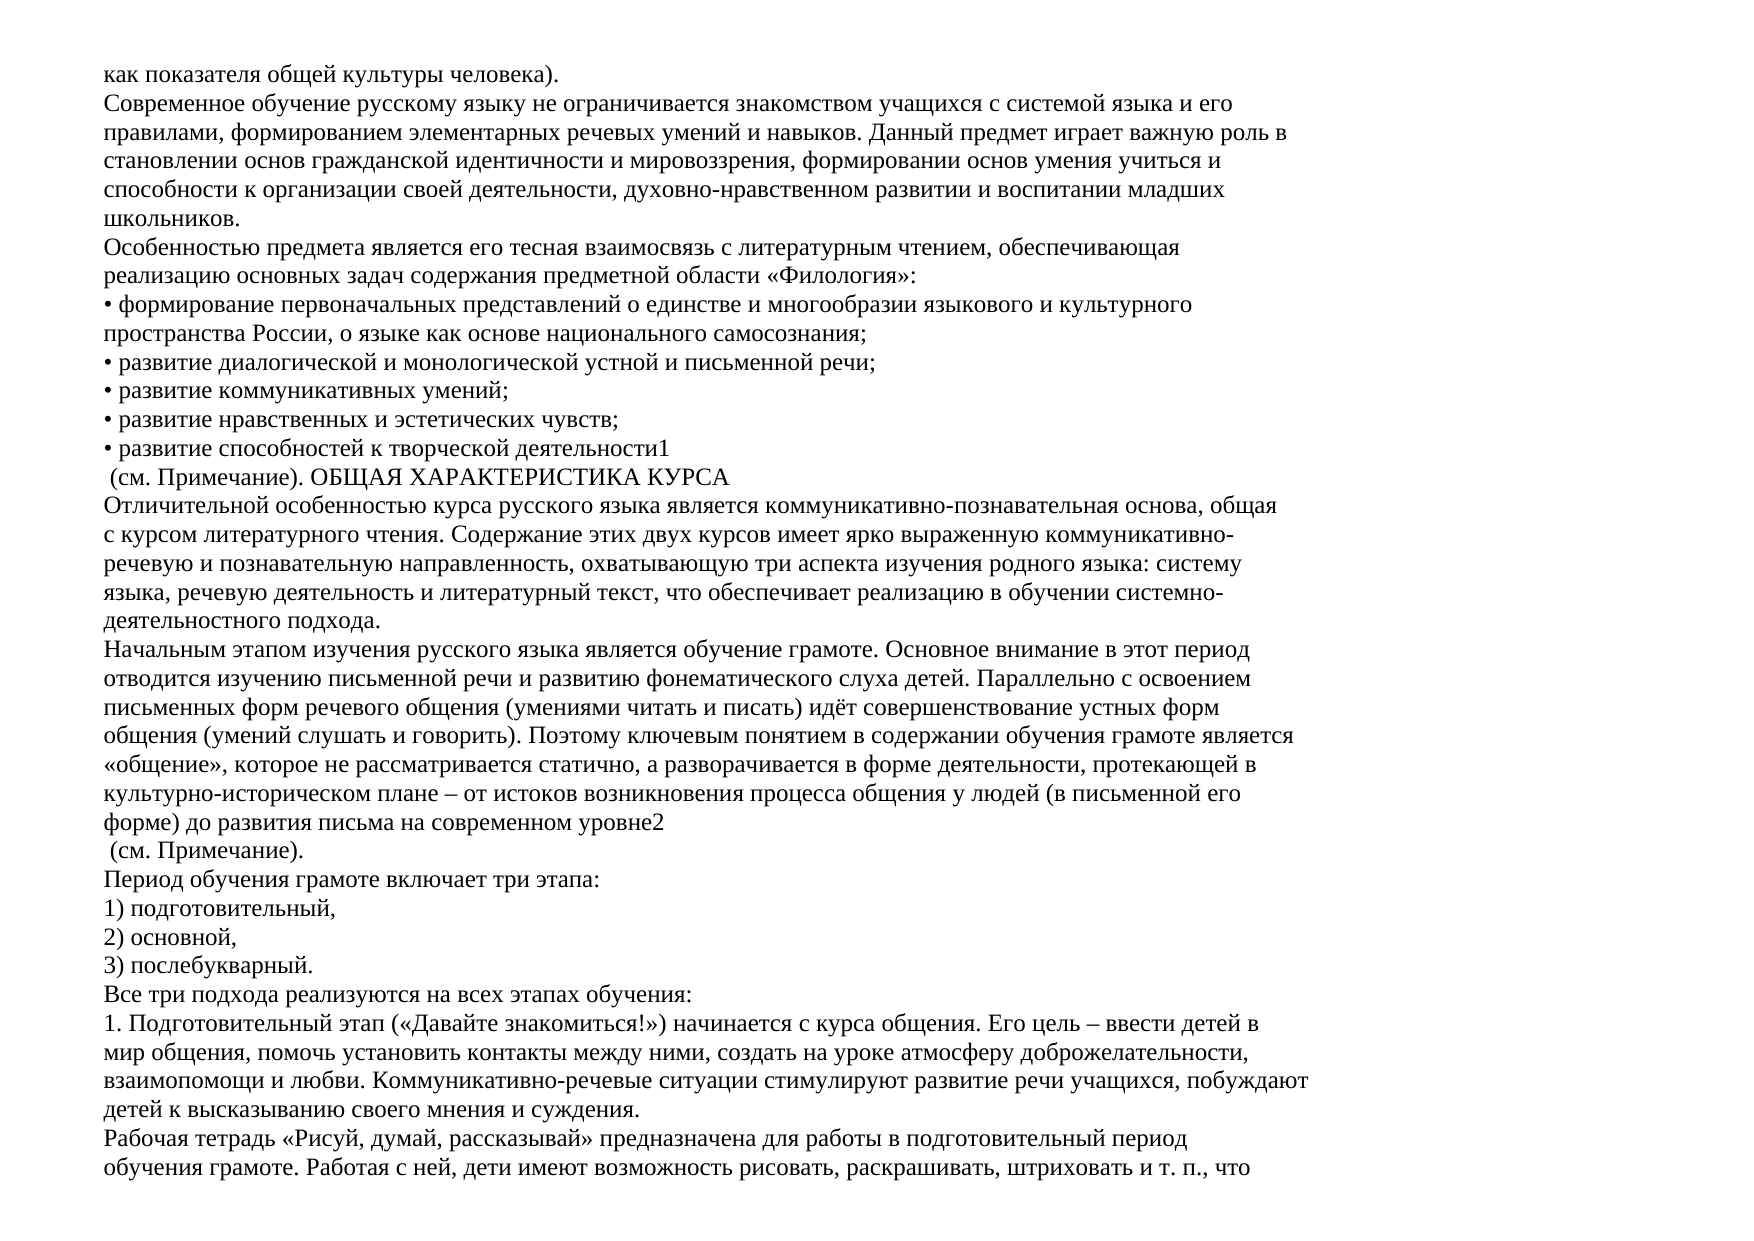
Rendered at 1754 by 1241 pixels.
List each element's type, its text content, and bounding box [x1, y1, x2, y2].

text культурно-историческом плане – от истоков возникновения процесса общения у людей (в письменной его [103, 778, 1636, 807]
text правилами, формированием элементарных речевых умений и навыков. Данный предмет играет важную роль в [103, 117, 1636, 145]
text Рабочая тетрадь «Рисуй, думай, рассказывай» предназначена для работы в подготовительный период [103, 1123, 1636, 1152]
text • формирование первоначальных представлений о единстве и многообразии языкового и культурного [103, 289, 1636, 318]
text способности к организации своей деятельности, духовно-нравственном развитии и воспитании младших [103, 174, 1636, 203]
text языка, речевую деятельность и литературный текст, что обеспечивает реализацию в обучении системно- [103, 577, 1636, 605]
text Период обучения грамоте включает три этапа: [103, 864, 1636, 893]
text с курсом литературного чтения. Содержание этих двух курсов имеет ярко выраженную коммуникативно- [103, 519, 1636, 548]
text • развитие нравственных и эстетических чувств; [103, 404, 1636, 433]
text отводится изучению письменной речи и развитию фонематического слуха детей. Параллельно с освоением [103, 663, 1636, 692]
text письменных форм речевого общения (умениями читать и писать) идёт совершенствование устных форм [103, 692, 1636, 720]
text Отличительной особенностью курса русского языка является коммуникативно-познавательная основа, общая [103, 490, 1636, 519]
text 1. Подготовительный этап («Давайте знакомиться!») начинается с курса общения. Его цель – ввести детей в [103, 1008, 1636, 1037]
text школьников. [103, 203, 1636, 232]
text взаимопомощи и любви. Коммуникативно-речевые ситуации стимулируют развитие речи учащихся, побуждают [103, 1065, 1636, 1094]
text 1) подготовительный, [103, 893, 1636, 922]
text детей к высказыванию своего мнения и суждения. [103, 1094, 1636, 1123]
text Все три подхода реализуются на всех этапах обучения: [103, 979, 1636, 1008]
text деятельностного подхода. [103, 605, 1636, 634]
text (см. Примечание). [103, 835, 1636, 864]
text • развитие способностей к творческой деятельности1 [103, 433, 1636, 462]
text Современное обучение русскому языку не ограничивается знакомством учащихся с системой языка и его [103, 88, 1636, 117]
text Начальным этапом изучения русского языка является обучение грамоте. Основное внимание в этот период [103, 634, 1636, 663]
text пространства России, о языке как основе национального самосознания; [103, 318, 1636, 347]
text • развитие коммуникативных умений; [103, 375, 1636, 404]
text 3) послебукварный. [103, 950, 1636, 979]
text (см. Примечание). ОБЩАЯ ХАРАКТЕРИСТИКА КУРСА [103, 462, 1636, 490]
text «общение», которое не рассматривается статично, а разворачивается в форме деятельности, протекающей в [103, 749, 1636, 778]
text обучения грамоте. Работая с ней, дети имеют возможность рисовать, раскрашивать, штриховать и т. п., что [103, 1152, 1636, 1180]
text речевую и познавательную направленность, охватывающую три аспекта изучения родного языка: систему [103, 548, 1636, 577]
text реализацию основных задач содержания предметной области «Филология»: [103, 260, 1636, 289]
text Особенностью предмета является его тесная взаимосвязь с литературным чтением, обеспечивающая [103, 232, 1636, 260]
text общения (умений слушать и говорить). Поэтому ключевым понятием в содержании обучения грамоте является [103, 720, 1636, 749]
text мир общения, помочь установить контакты между ними, создать на уроке атмосферу доброжелательности, [103, 1037, 1636, 1065]
text становлении основ гражданской идентичности и мировоззрения, формировании основ умения учиться и [103, 145, 1636, 174]
text 2) основной, [103, 922, 1636, 950]
text форме) до развития письма на современном уровне2 [103, 807, 1636, 835]
text • развитие диалогической и монологической устной и письменной речи; [103, 347, 1636, 375]
text как показателя общей культуры человека). [103, 59, 1636, 88]
